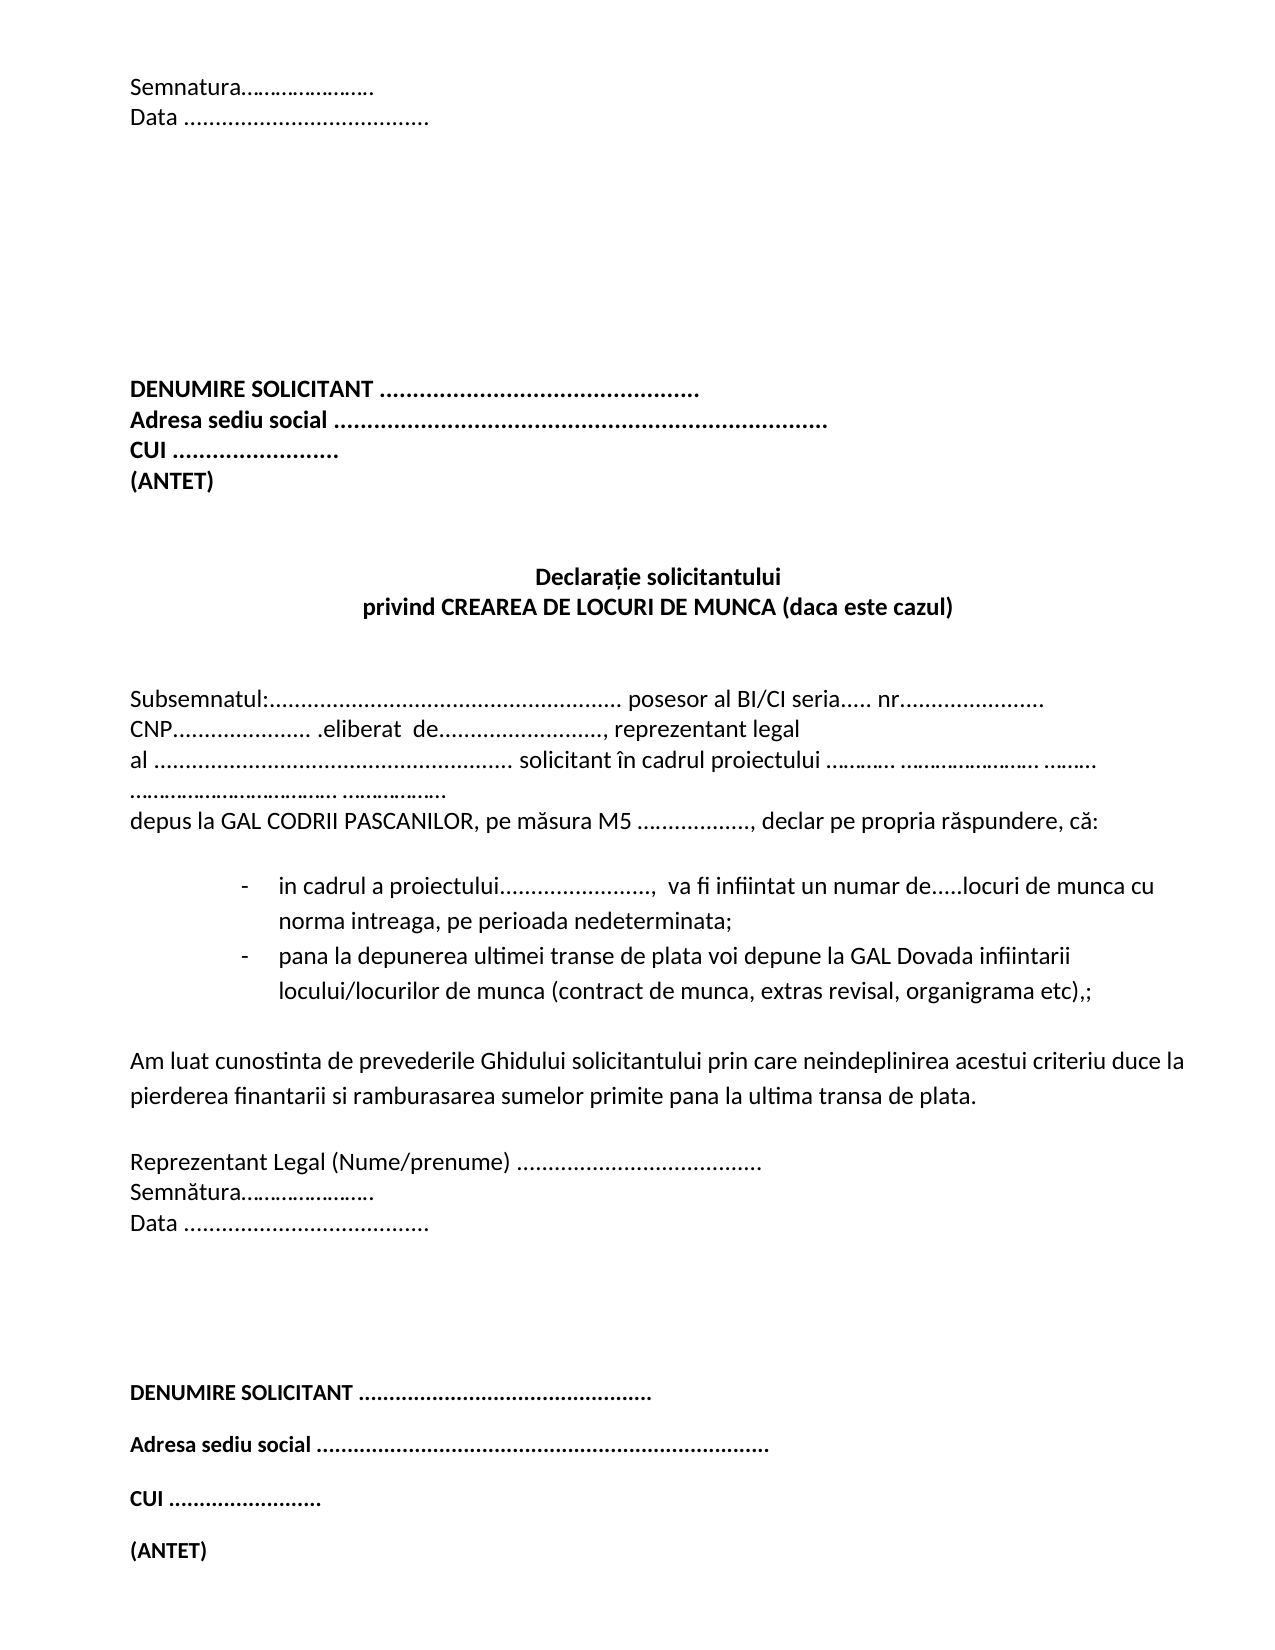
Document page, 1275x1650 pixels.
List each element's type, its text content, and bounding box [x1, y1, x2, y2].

text (ANTET) [130, 465, 1186, 495]
text DENUMIRE SOLICITANT ................................................ [130, 373, 1186, 404]
text depus la GAL CODRII PASCANILOR, pe măsura M5 …..............., declar pe propria răspundere, că: [130, 805, 1186, 836]
text Reprezentant Legal (Nume/prenume) ....................................... [130, 1146, 1186, 1177]
list pana la depunerea ultimei transe de plata voi depune la GAL Dovada infiintarii locului/locurilor de munca (contract de munca, extras revisal, organigrama etc),; [241, 941, 1186, 1006]
text Semnatura………………….. [130, 71, 1186, 101]
text Data ....................................... [130, 1207, 1186, 1238]
text Adresa sediu social .......................................................................... [130, 1431, 1186, 1459]
list in cadrul a proiectului........................, va fi infiintat un numar de.....locuri de munca cu norma intreaga, pe perioada nedeterminata; [241, 871, 1186, 936]
text CUI ......................... [130, 1484, 1186, 1512]
text Adresa sediu social .......................................................................... [130, 404, 1186, 434]
text CUI ......................... [130, 434, 1186, 465]
text Subsemnatul:........................................................ posesor al BI/CI seria..... nr....................... CNP...................... .eliberat de.........................., reprezentant legal al ......................................................... solicitant în cadrul proiectului ………… …………………… ……… ……………………………… ……………… [130, 683, 1186, 805]
text DENUMIRE SOLICITANT ................................................ [130, 1378, 1186, 1406]
text Am luat cunostinta de prevederile Ghidului solicitantului prin care neindeplinirea acestui criteriu duce la pierderea finantarii si ramburasarea sumelor primite pana la ultima transa de plata. [130, 1046, 1186, 1111]
text (ANTET) [130, 1537, 1186, 1565]
text Semnătura………………….. [130, 1177, 1186, 1207]
text Data ....................................... [130, 101, 1186, 132]
text privind CREAREA DE LOCURI DE MUNCA (daca este cazul) [130, 591, 1186, 622]
text Declarație solicitantului [130, 561, 1186, 591]
